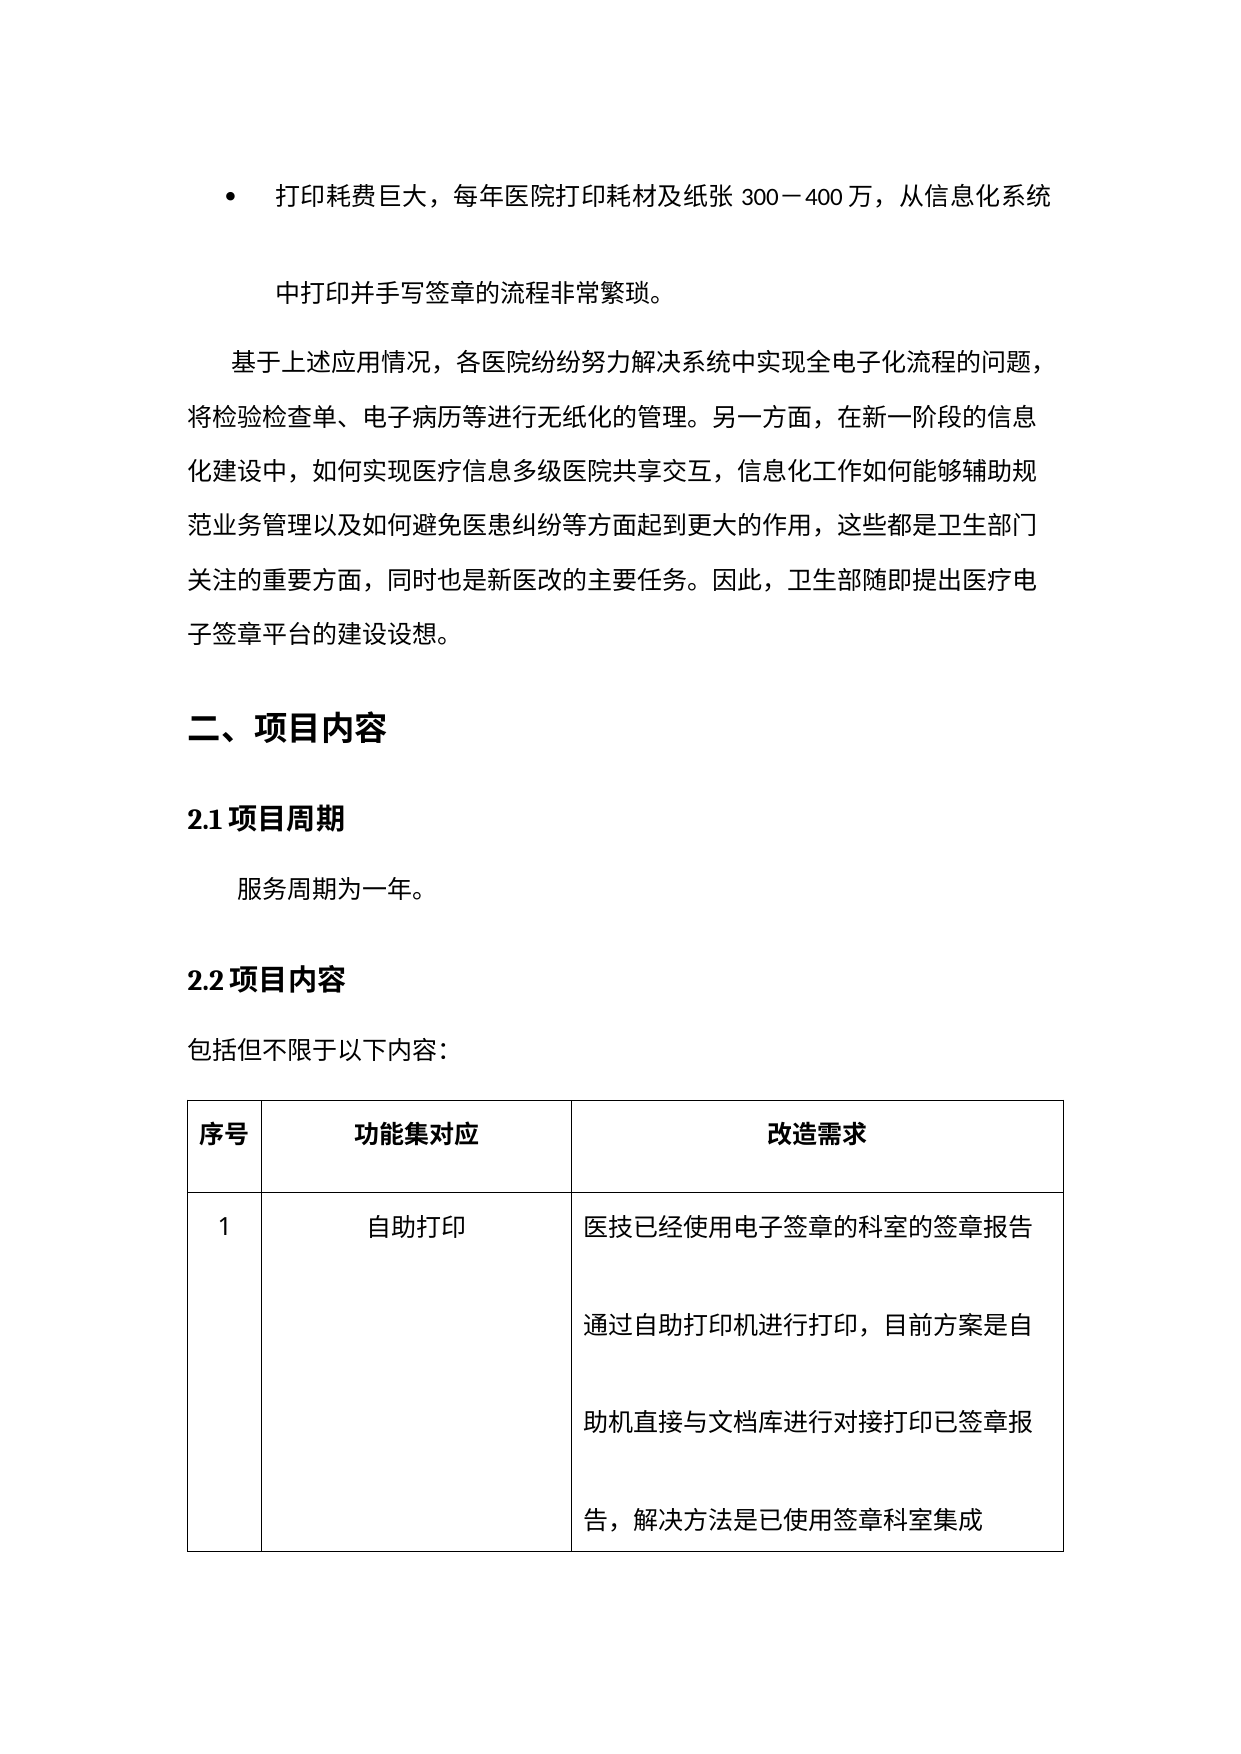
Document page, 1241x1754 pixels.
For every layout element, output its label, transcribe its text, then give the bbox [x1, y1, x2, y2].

text 包括但不限于以下内容： [187, 1016, 1053, 1081]
table_header 改造需求 [572, 1101, 1063, 1192]
table_cell 自助打印 [262, 1193, 571, 1551]
list 打印耗费巨大，每年医院打印耗材及纸张300－400万，从信息化系统中打印并手写签章的流程非常繁琐。 [231, 162, 1053, 324]
text 服务周期为一年。 [187, 855, 1053, 920]
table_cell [572, 1193, 1063, 1551]
table_cell 1 [188, 1193, 261, 1551]
table_header 功能集对应 [262, 1101, 571, 1192]
table_header 序号 [188, 1101, 261, 1192]
subtitle 2.1项目周期 [187, 784, 1053, 849]
subtitle 2.2项目内容 [187, 945, 1053, 1010]
subtitle 二、项目内容 [187, 694, 1053, 759]
text 基于上述应用情况，各医院纷纷努力解决系统中实现全电子化流程的问题，将检验检查单、电子病历等进行无纸化的管理。另一方面，在新一阶段的信息化建设中，如何实现医疗信息多级医院共享交互，信息化工作如何能够辅助规范业务管理以及如何避免医患纠纷等方面起到更大的作用，这些都是卫生部门关注的重要方面，同时也是新医改的主要任务。因此，卫生部随即提出医疗电子签章平台的建设设想。 [187, 343, 1053, 651]
